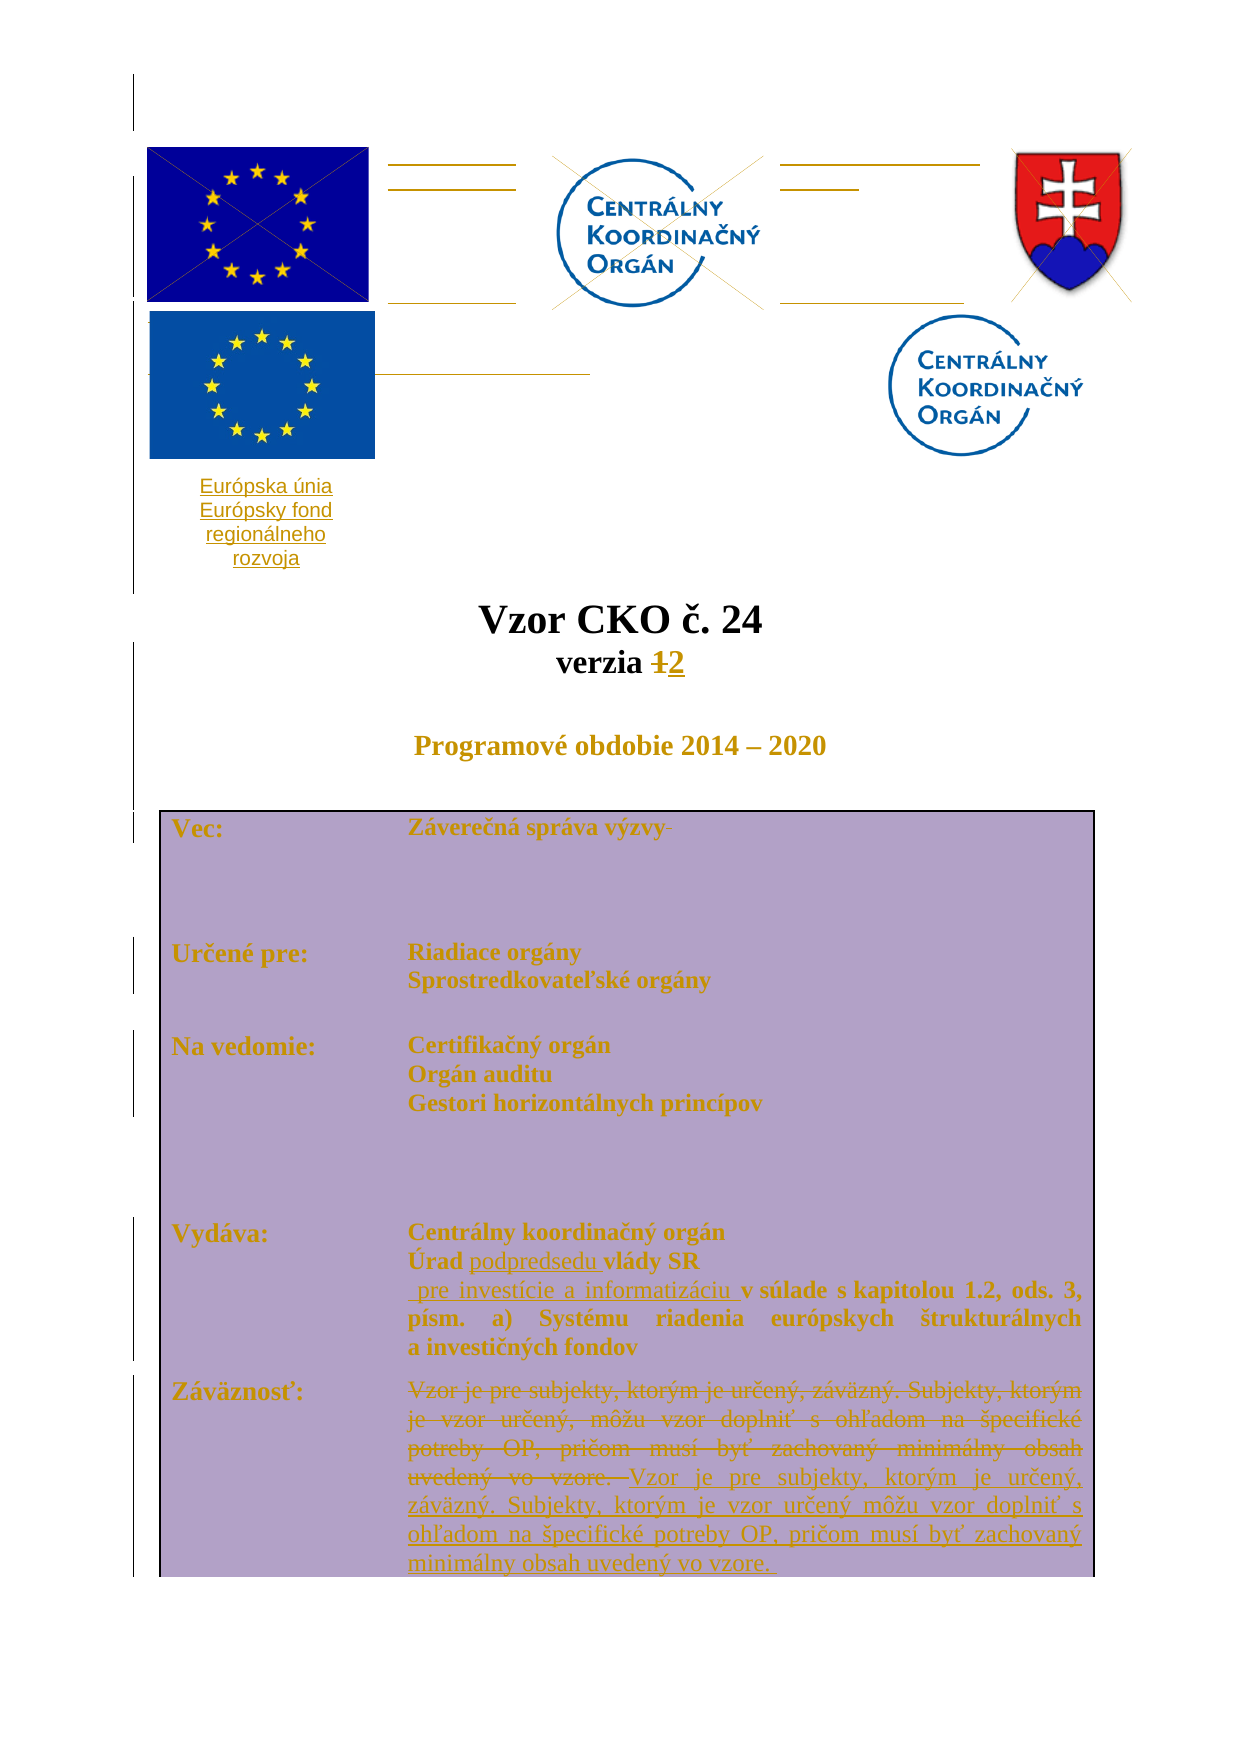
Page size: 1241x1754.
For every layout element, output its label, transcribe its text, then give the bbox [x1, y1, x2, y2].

text verzia [148, 642, 1092, 680]
picture [147, 148, 256, 300]
table_cell Určené pre: [161, 937, 396, 1030]
picture [884, 311, 1084, 456]
table_cell Riadiace orgány Sprostredkovateľské orgány [396, 937, 1093, 1030]
table_cell Certifikačný orgán Orgán auditu Gestori horizontálnych princípov [396, 1030, 1093, 1217]
picture [1011, 150, 1070, 301]
text Programové obdobie 2014 – 2020 [148, 728, 1092, 762]
text Vzor CKO č. [148, 594, 1092, 642]
picture [148, 225, 368, 302]
table_header Záverečná správa výzvy [396, 812, 1093, 937]
table_cell Záväznosť: [161, 1375, 396, 1577]
picture [552, 157, 656, 306]
table_cell Na vedomie: [161, 1030, 396, 1217]
picture [1012, 227, 1131, 303]
picture [1073, 150, 1132, 301]
table_cell Centrálny koordinačný orgán Úrad vlády SR v súlade s kapitolou 1.2, ods. 3, písm. a) Systému riadenia európskych štrukturálnych a investičných fondov [396, 1217, 1093, 1375]
table_cell [396, 1375, 1093, 1577]
table_header Vec: [161, 812, 396, 937]
picture [1012, 148, 1130, 224]
picture [260, 148, 369, 300]
picture [553, 155, 762, 232]
picture [660, 158, 762, 306]
table_cell Vydáva: [161, 1217, 396, 1375]
picture [149, 147, 366, 223]
picture [559, 234, 756, 306]
